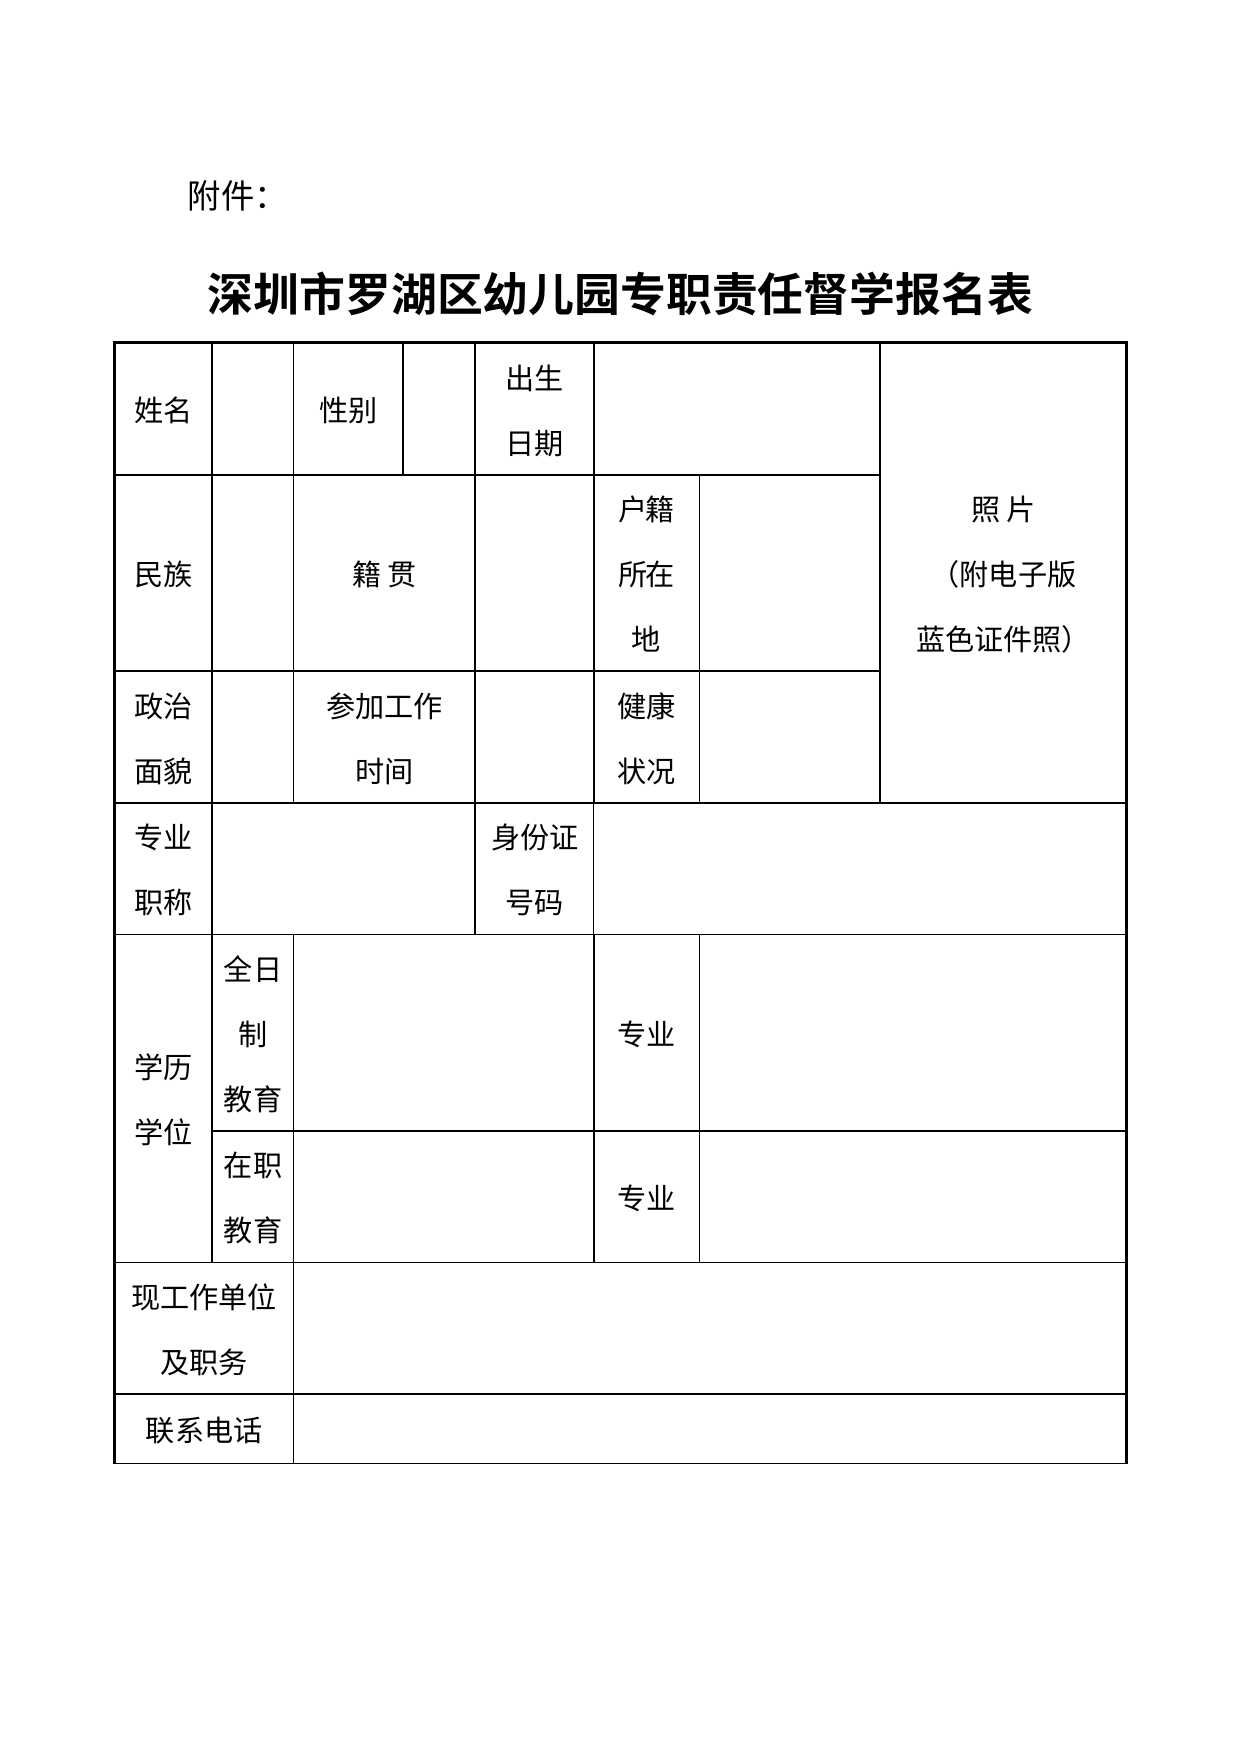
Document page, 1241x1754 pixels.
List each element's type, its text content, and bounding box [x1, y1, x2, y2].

table_cell [476, 672, 593, 802]
table_header 出生 日期 [476, 344, 593, 474]
table_cell [213, 804, 474, 933]
table_cell [213, 672, 293, 802]
table_cell 民族 [116, 476, 211, 670]
text 深圳市罗湖区幼儿园专职责任督学报名表 [187, 243, 1053, 341]
table_cell 专业职称 [116, 804, 211, 933]
table_cell 参加工作 时间 [294, 672, 474, 802]
table_cell [700, 935, 1125, 1130]
table_cell [213, 476, 293, 670]
table_cell [294, 935, 593, 1130]
table_cell [294, 1132, 593, 1262]
table_cell 政治 面貌 [116, 672, 211, 802]
table_header [404, 344, 474, 474]
table_cell 专业 [595, 1132, 699, 1262]
table_header [595, 344, 879, 474]
table_header 照 片 （附电子版 蓝色证件照） [881, 344, 1125, 802]
table_cell [476, 476, 593, 670]
table_cell 专业 [595, 935, 699, 1130]
table_cell 在职 教育 [213, 1132, 293, 1262]
table_header 性别 [294, 344, 402, 474]
text 附件： [187, 162, 1053, 227]
table_cell [294, 1395, 1125, 1463]
table_cell [700, 672, 879, 802]
table_cell 现工作单位及职务 [116, 1263, 293, 1393]
table_cell 身份证号码 [476, 804, 593, 933]
table_cell [700, 476, 879, 670]
table_cell 全日制 教育 [213, 935, 293, 1130]
table_cell 户籍所在地 [595, 476, 699, 670]
table_header 姓名 [116, 344, 211, 474]
table_header [213, 344, 293, 474]
table_cell 学历 学位 [116, 935, 211, 1262]
table_cell [294, 1263, 1125, 1393]
table_cell [700, 1132, 1125, 1262]
table_cell 籍 贯 [294, 476, 474, 670]
table_cell [594, 804, 1125, 933]
table_cell 健康 状况 [595, 672, 699, 802]
table_cell 联系电话 [116, 1395, 293, 1463]
